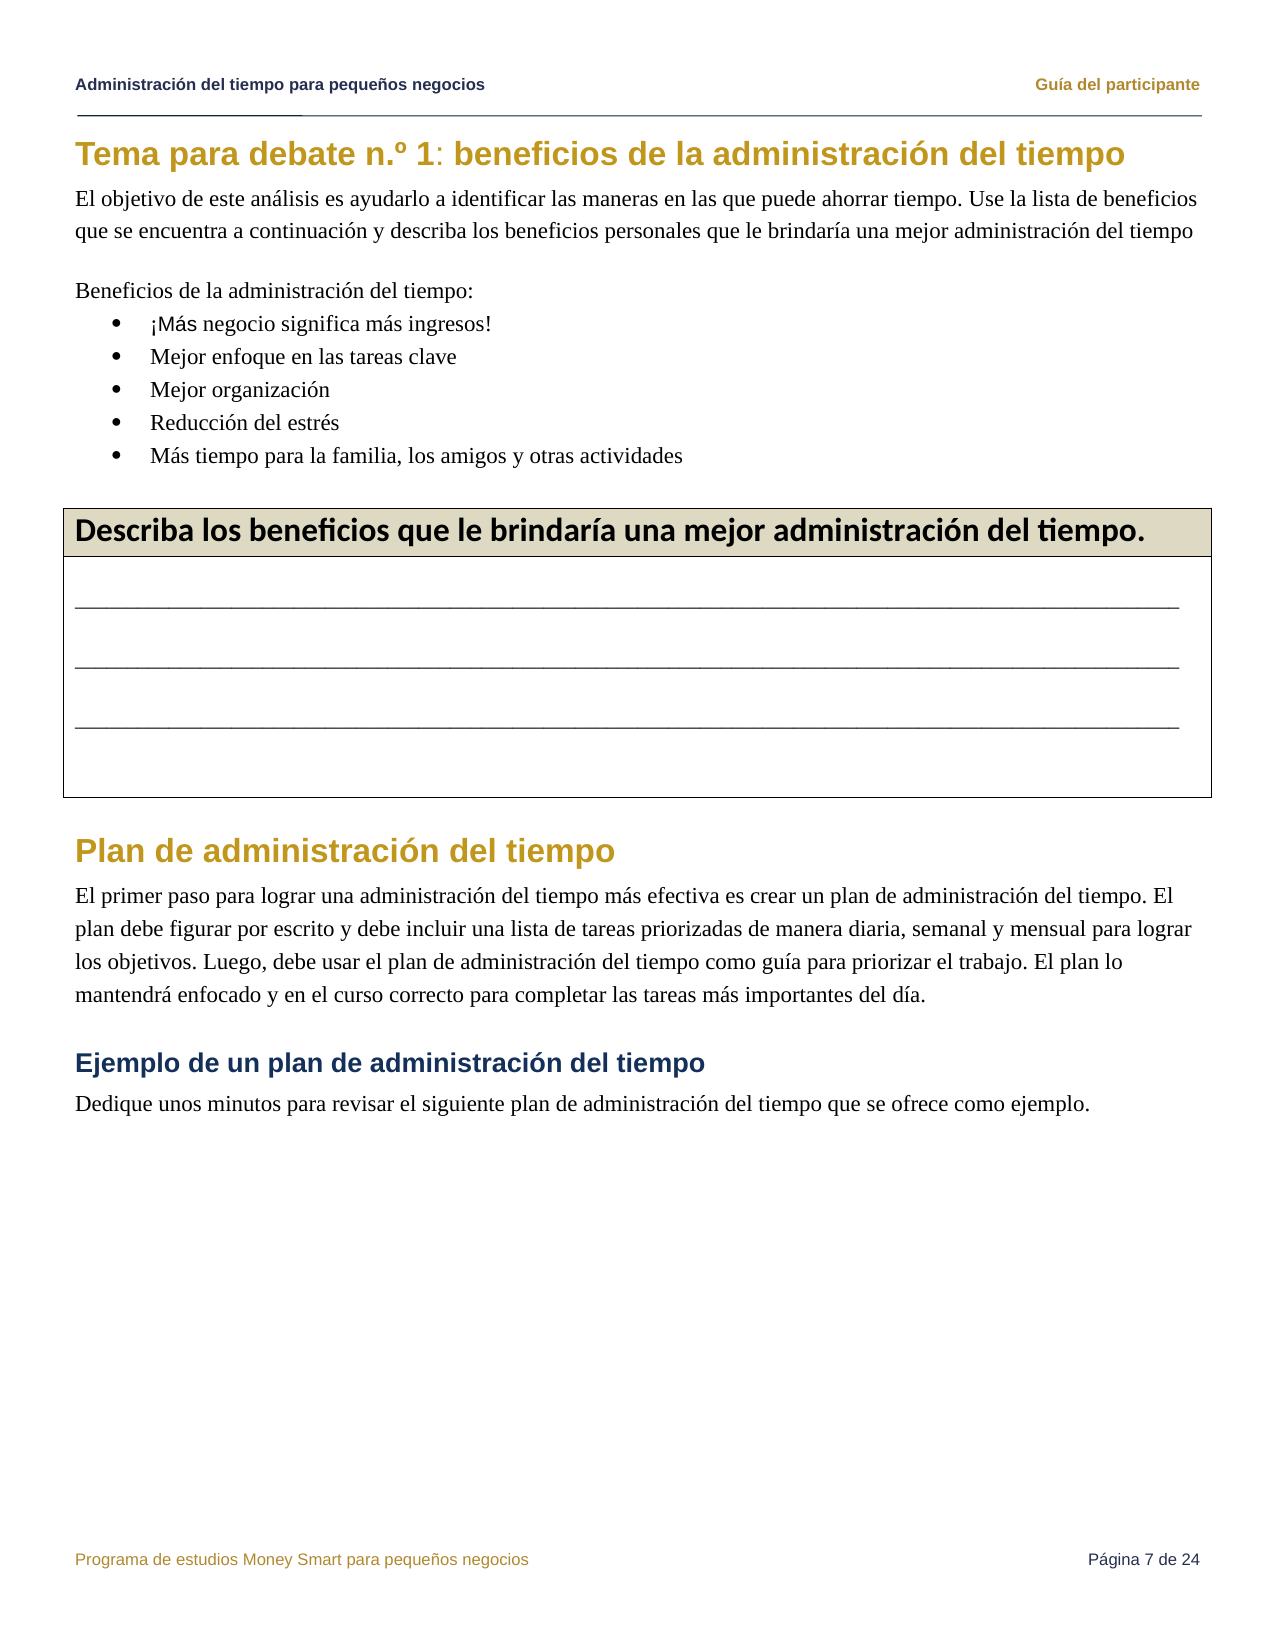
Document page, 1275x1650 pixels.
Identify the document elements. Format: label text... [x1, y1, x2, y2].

table_header Describa los beneficios que le brindaría una mejor administración del tiempo. [64, 509, 1211, 556]
subtitle Tema para debate n.º 1: beneficios de la administración del tiempo [75, 134, 1200, 172]
list Mejor organización [112, 376, 1200, 402]
text El objetivo de este análisis es ayudarlo a identificar las maneras en las que puede ahorrar tiempo. Use la lista de beneficios que se encuentra a continuación y describa los beneficios personales que le brindaría una mejor administración del tiempo [75, 184, 1200, 244]
text Beneficios de la administración del tiempo: [75, 277, 1200, 304]
list Mejor enfoque en las tareas clave [112, 343, 1200, 369]
subtitle Ejemplo de un plan de administración del tiempo [75, 1047, 1200, 1078]
list Reducción del estrés [112, 409, 1200, 435]
subtitle Plan de administración del tiempo [75, 831, 1200, 869]
list Más tiempo para la familia, los amigos y otras actividades [112, 442, 1200, 468]
text Dedique unos minutos para revisar el siguiente plan de administración del tiempo que se ofrece como ejemplo. [75, 1090, 1200, 1117]
text El primer paso para lograr una administración del tiempo más efectiva es crear un plan de administración del tiempo. El plan debe figurar por escrito y debe incluir una lista de tareas priorizadas de manera diaria, semanal y mensual para lograr los objetivos. Luego, debe usar el plan de administración del tiempo como guía para priorizar el trabajo. El plan lo mantendrá enfocado y en el curso correcto para completar las tareas más importantes del día. [75, 882, 1200, 1007]
list ¡Más negocio significa más ingresos! [112, 310, 1200, 337]
table_cell __________________________________________________________________________________________________________ __________________________________________________________________________________________________________ __________________________________________________________________________________________________________ [64, 557, 1211, 797]
